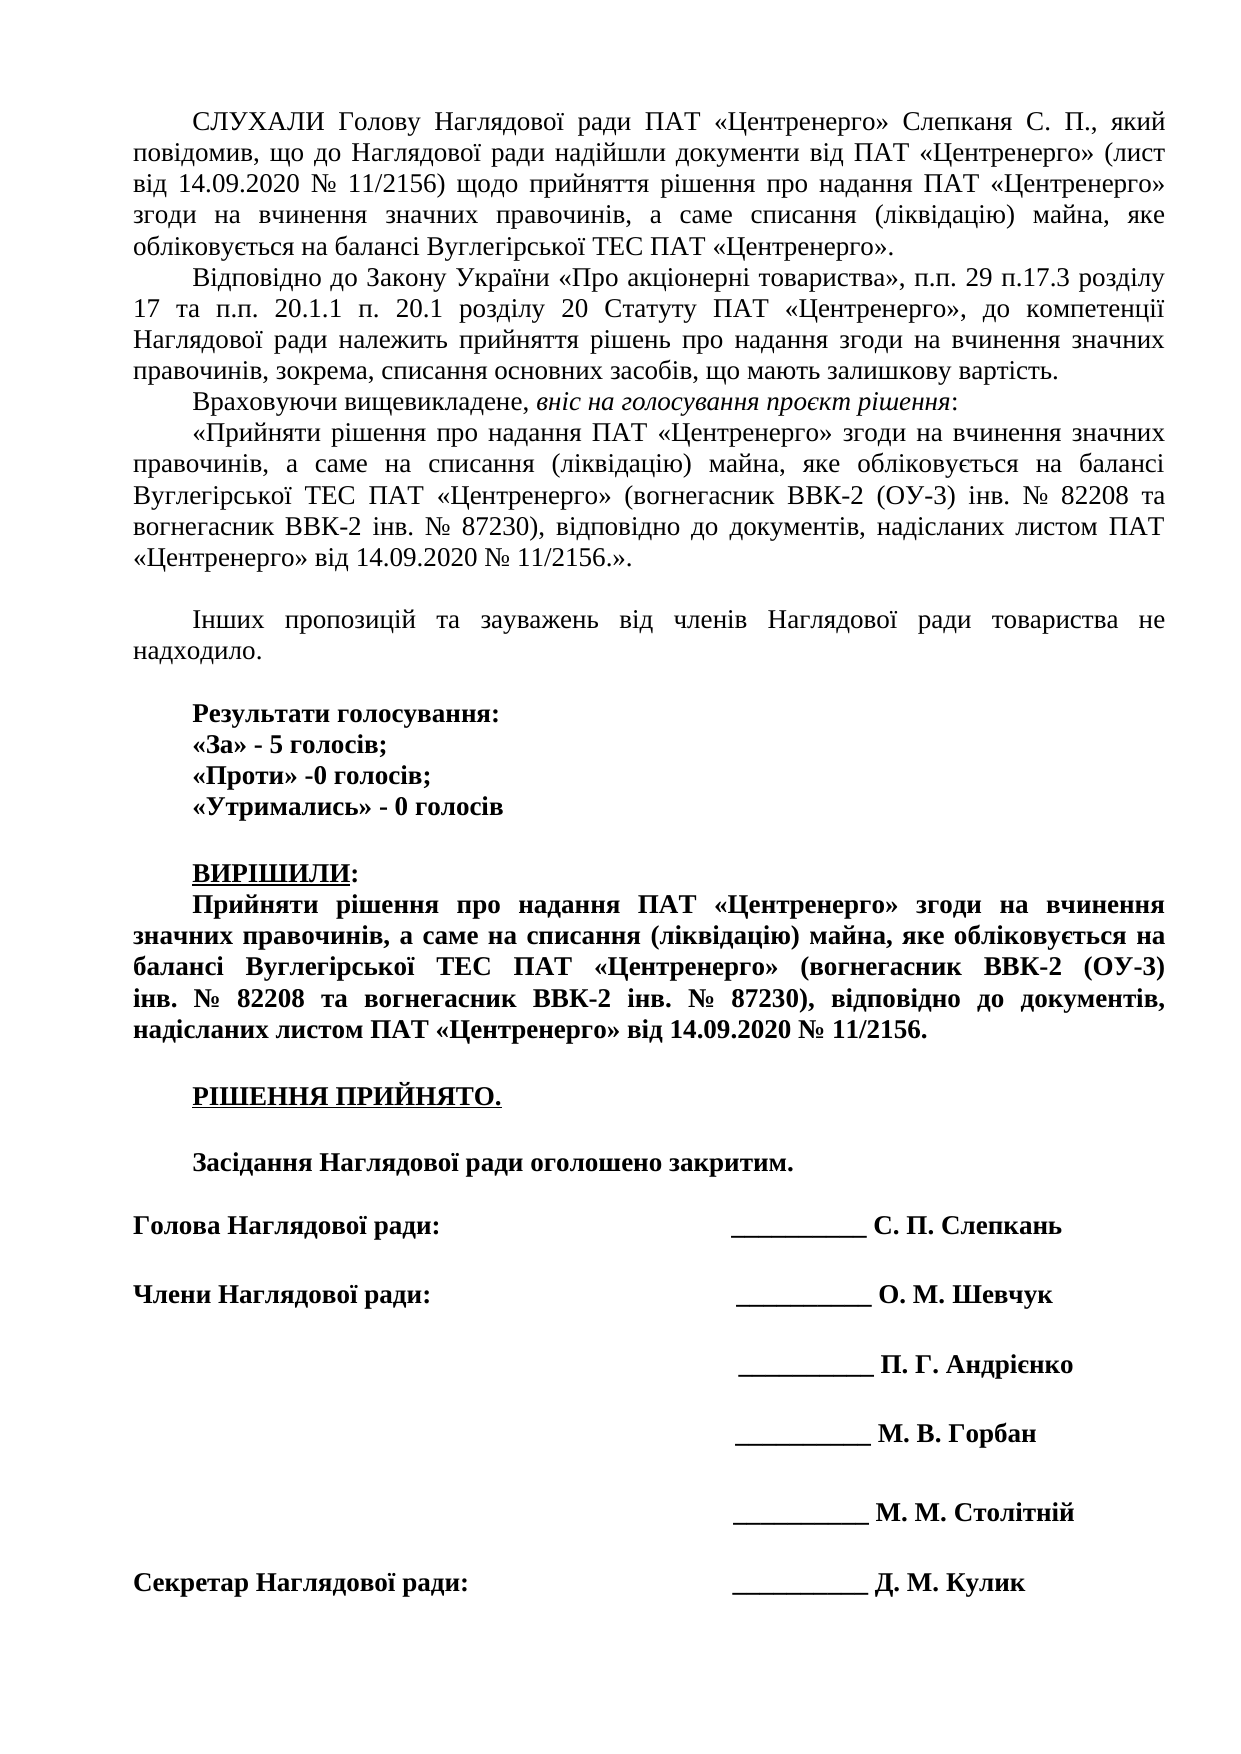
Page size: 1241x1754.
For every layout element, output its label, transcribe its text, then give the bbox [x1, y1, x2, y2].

text Засідання Наглядової ради оголошено закритим. [133, 1147, 1166, 1178]
text СЛУХАЛИ Голову Наглядової ради ПАТ «Центренерго» Слепканя С. П., який повідомив, що до Наглядової ради надійшли документи від ПАТ «Центренерго» (лист від 14.09.2020 № 11/2156) щодо прийняття рішення про надання ПАТ «Центренерго» згоди на вчинення значних правочинів, а саме списання (ліквідацію) майна, яке обліковується на балансі Вуглегірської ТЕС ПАТ «Центренерго». [133, 105, 1166, 261]
text Враховуючи вищевикладене, вніс на голосування проєкт рішення: [133, 385, 1166, 416]
list ВИРІШИЛИ: [192, 857, 1166, 888]
text Секретар Наглядової ради: __________ Д. М. Кулик [133, 1566, 1166, 1597]
text __________ М. М. Столітній [133, 1496, 1166, 1527]
text Відповідно до Закону України «Про акціонерні товариства», п.п. 29 п.17.3 розділу 17 та п.п. 20.1.1 п. 20.1 розділу 20 Статуту ПАТ «Центренерго», до компетенції Наглядової ради належить прийняття рішень про надання згоди на вчинення значних правочинів, зокрема, списання основних засобів, що мають залишкову вартість. [133, 261, 1166, 385]
text РІШЕННЯ ПРИЙНЯТО. [162, 1080, 1166, 1111]
text __________ П. Г. Андрієнко [133, 1348, 1183, 1379]
list «За» - 5 голосів; [192, 728, 1166, 759]
list «Проти» -0 голосів; [192, 759, 1166, 790]
list «Утримались» - 0 голосів [192, 790, 1166, 821]
text __________ М. В. Горбан [133, 1417, 1183, 1448]
text «Прийняти рішення про надання ПАТ «Центренерго» згоди на вчинення значних правочинів, а саме на списання (ліквідацію) майна, яке обліковується на балансі Вуглегірської ТЕС ПАТ «Центренерго» (вогнегасник ВВК-2 (ОУ-3) інв. № 82208 та вогнегасник ВВК-2 інв. № 87230), відповідно до документів, надісланих листом ПАТ «Центренерго» від 14.09.2020 № 11/2156.». [133, 416, 1166, 572]
list Результати голосування: [192, 697, 1166, 728]
list Прийняти рішення про надання ПАТ «Центренерго» згоди на вчинення значних правочинів, а саме на списання (ліквідацію) майна, яке обліковується на балансі Вуглегірської ТЕС ПАТ «Центренерго» (вогнегасник ВВК-2 (ОУ-3) інв. № 82208 та вогнегасник ВВК-2 інв. № 87230), відповідно до документів, надісланих листом ПАТ «Центренерго» від 14.09.2020 № 11/2156. [133, 888, 1166, 1044]
text Інших пропозицій та зауважень від членів Наглядової ради товариства не надходило. [133, 603, 1166, 666]
text Члени Наглядової ради: __________ О. М. Шевчук [133, 1278, 1166, 1309]
text Голова Наглядової ради: __________ С. П. Слепкань [133, 1209, 1183, 1240]
